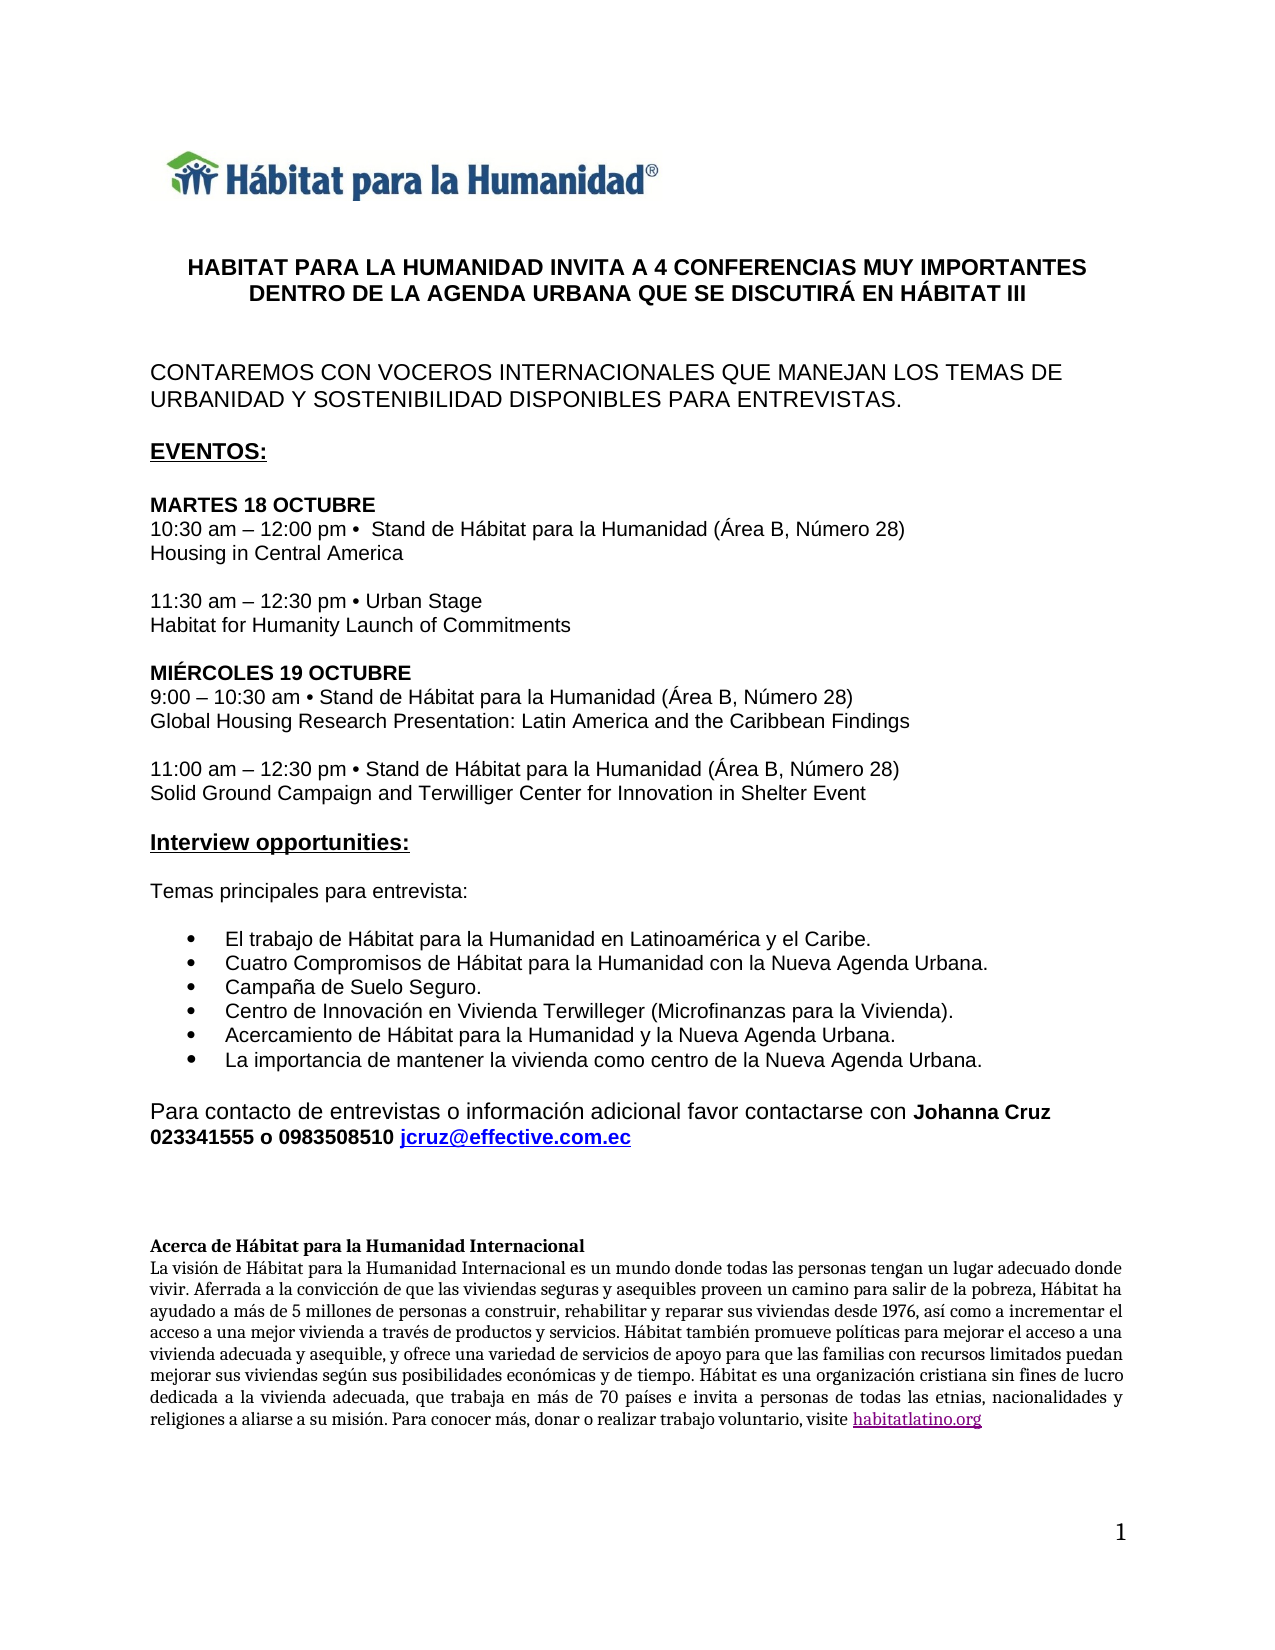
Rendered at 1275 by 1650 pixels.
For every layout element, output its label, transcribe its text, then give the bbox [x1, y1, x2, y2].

text 11:00 am – 12:30 pm • Stand de Hábitat para la Humanidad (Área B, Número 28) [150, 757, 1125, 781]
text 10:30 am – 12:00 pm • Stand de Hábitat para la Humanidad (Área B, Número 28) [150, 517, 1125, 541]
text Acerca de Hábitat para la Humanidad Internacional [150, 1236, 1125, 1257]
text Temas principales para entrevista: [150, 879, 1125, 903]
list El trabajo de Hábitat para la Humanidad en Latinoamérica y el Caribe. [187, 927, 1125, 951]
list Centro de Innovación en Vivienda Terwilleger (Microfinanzas para la Vivienda). [187, 999, 1125, 1023]
list La importancia de mantener la vivienda como centro de la Nueva Agenda Urbana. [187, 1047, 1125, 1072]
text CONTAREMOS CON VOCEROS INTERNACIONALES QUE MANEJAN LOS TEMAS DE URBANIDAD Y SOSTENIBILIDAD DISPONIBLES PARA ENTREVISTAS. [150, 359, 1125, 412]
text MIÉRCOLES 19 OCTUBRE [150, 661, 1125, 685]
picture [150, 150, 663, 201]
text HABITAT PARA LA HUMANIDAD INVITA A 4 CONFERENCIAS MUY IMPORTANTES DENTRO DE LA AGENDA URBANA QUE SE DISCUTIRÁ EN HÁBITAT III [150, 254, 1125, 306]
list Campaña de Suelo Seguro. [187, 975, 1125, 999]
text Para contacto de entrevistas o información adicional favor contactarse con Johanna Cruz 023341555 o 0983508510 jcruz@effective.com.ec [150, 1098, 1125, 1148]
list Cuatro Compromisos de Hábitat para la Humanidad con la Nueva Agenda Urbana. [187, 951, 1125, 975]
text La visión de Hábitat para la Humanidad Internacional es un mundo donde todas las personas tengan un lugar adecuado donde vivir. Aferrada a la convicción de que las viviendas seguras y asequibles proveen un camino para salir de la pobreza, Hábitat ha ayudado a más de 5 millones de personas a construir, rehabilitar y reparar sus viviendas desde 1976, así como a incrementar el acceso a una mejor vivienda a través de productos y servicios. Hábitat también promueve políticas para mejorar el acceso a una vivienda adecuada y asequible, y ofrece una variedad de servicios de apoyo para que las familias con recursos limitados puedan mejorar sus viviendas según sus posibilidades económicas y de tiempo. Hábitat es una organización cristiana sin fines de lucro dedicada a la vivienda adecuada, que trabaja en más de 70 países e invita a personas de todas las etnias, nacionalidades y religiones a aliarse a su misión. Para conocer más, donar o realizar trabajo voluntario, visite habitatlatino.org [150, 1257, 1125, 1430]
text EVENTOS: [150, 438, 1125, 464]
text MARTES 18 OCTUBRE [150, 493, 1125, 517]
text 9:00 – 10:30 am • Stand de Hábitat para la Humanidad (Área B, Número 28) [150, 685, 1125, 709]
text Solid Ground Campaign and Terwilliger Center for Innovation in Shelter Event [150, 781, 1125, 805]
text Interview opportunities: [150, 829, 1125, 855]
text Global Housing Research Presentation: Latin America and the Caribbean Findings [150, 709, 1125, 733]
text Housing in Central America [150, 541, 1125, 565]
text Habitat for Humanity Launch of Commitments [150, 613, 1125, 637]
list Acercamiento de Hábitat para la Humanidad y la Nueva Agenda Urbana. [187, 1023, 1125, 1047]
text 11:30 am – 12:30 pm • Urban Stage [150, 589, 1125, 613]
